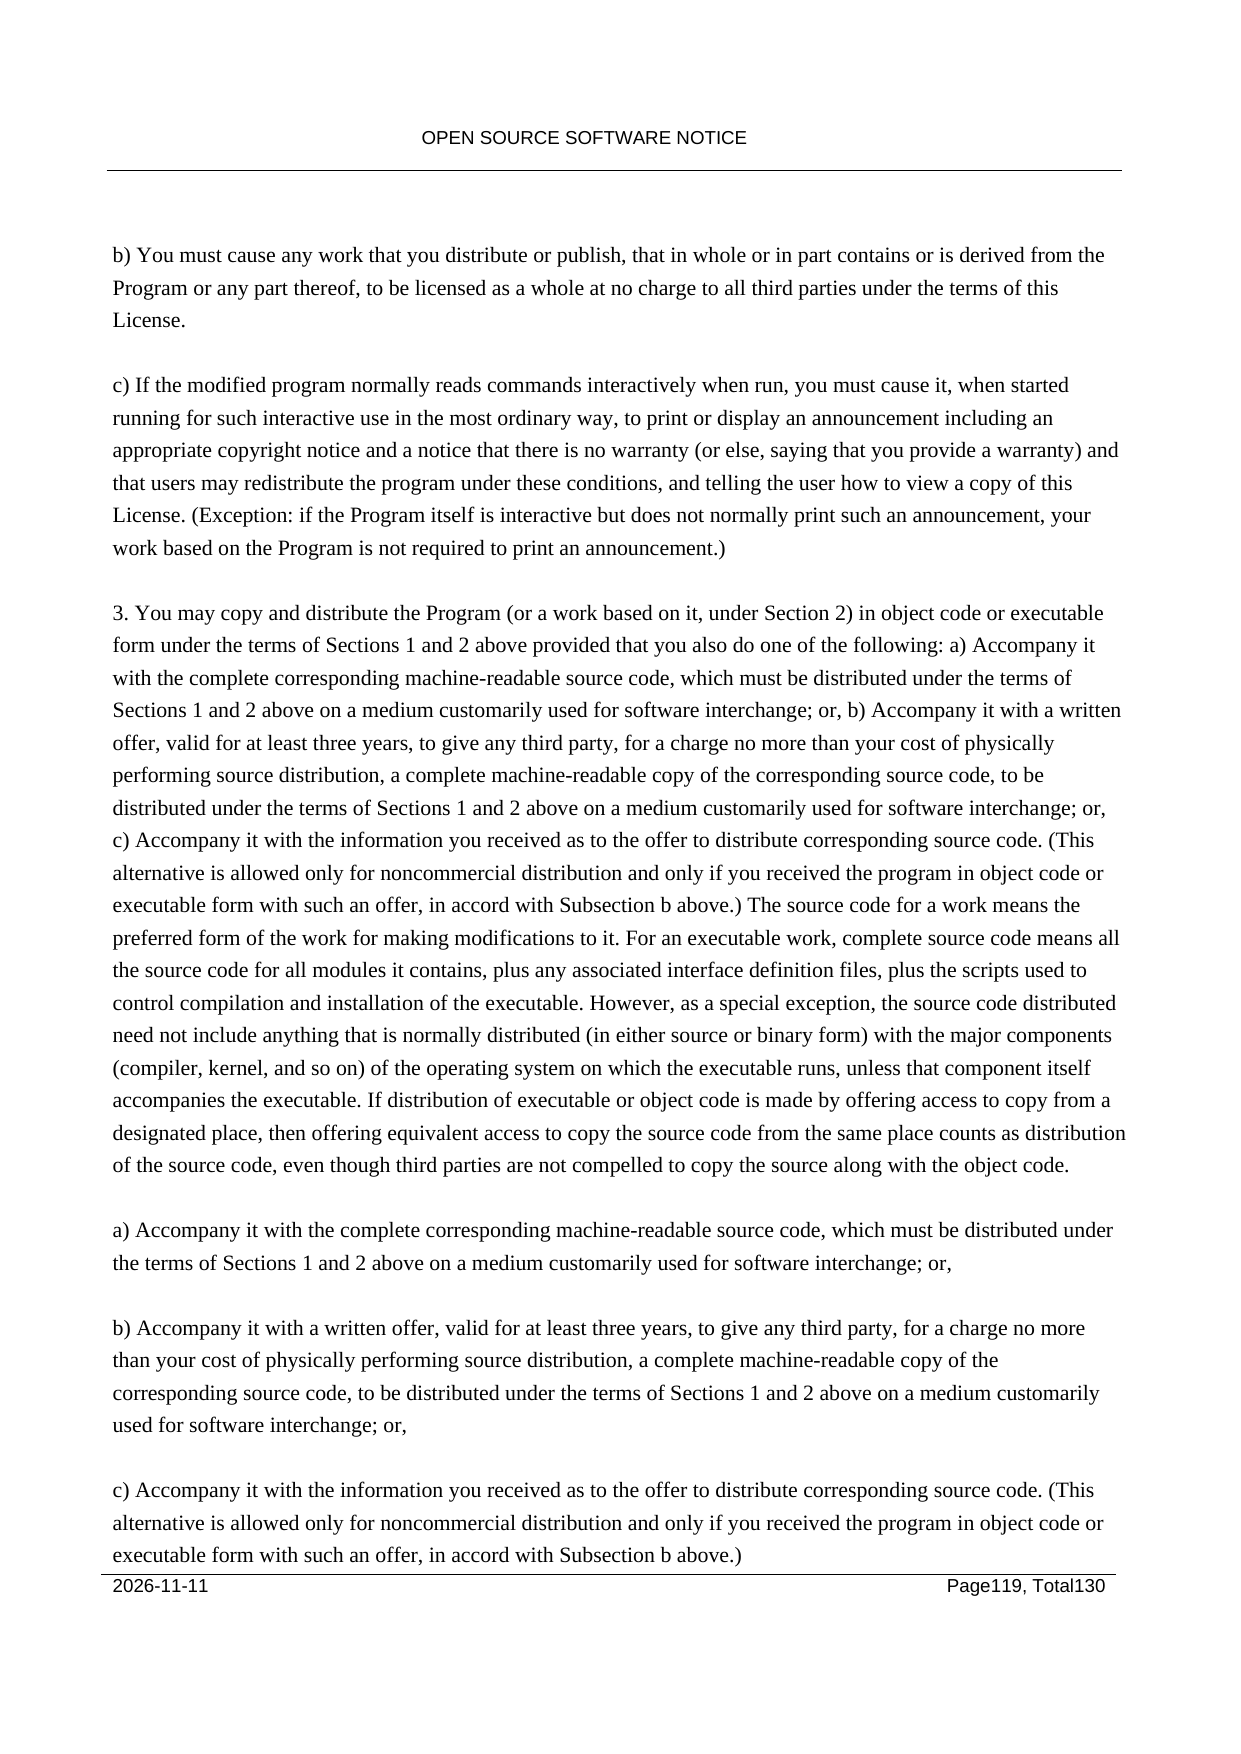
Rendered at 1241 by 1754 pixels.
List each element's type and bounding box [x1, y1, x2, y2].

text [112, 206, 1128, 1571]
